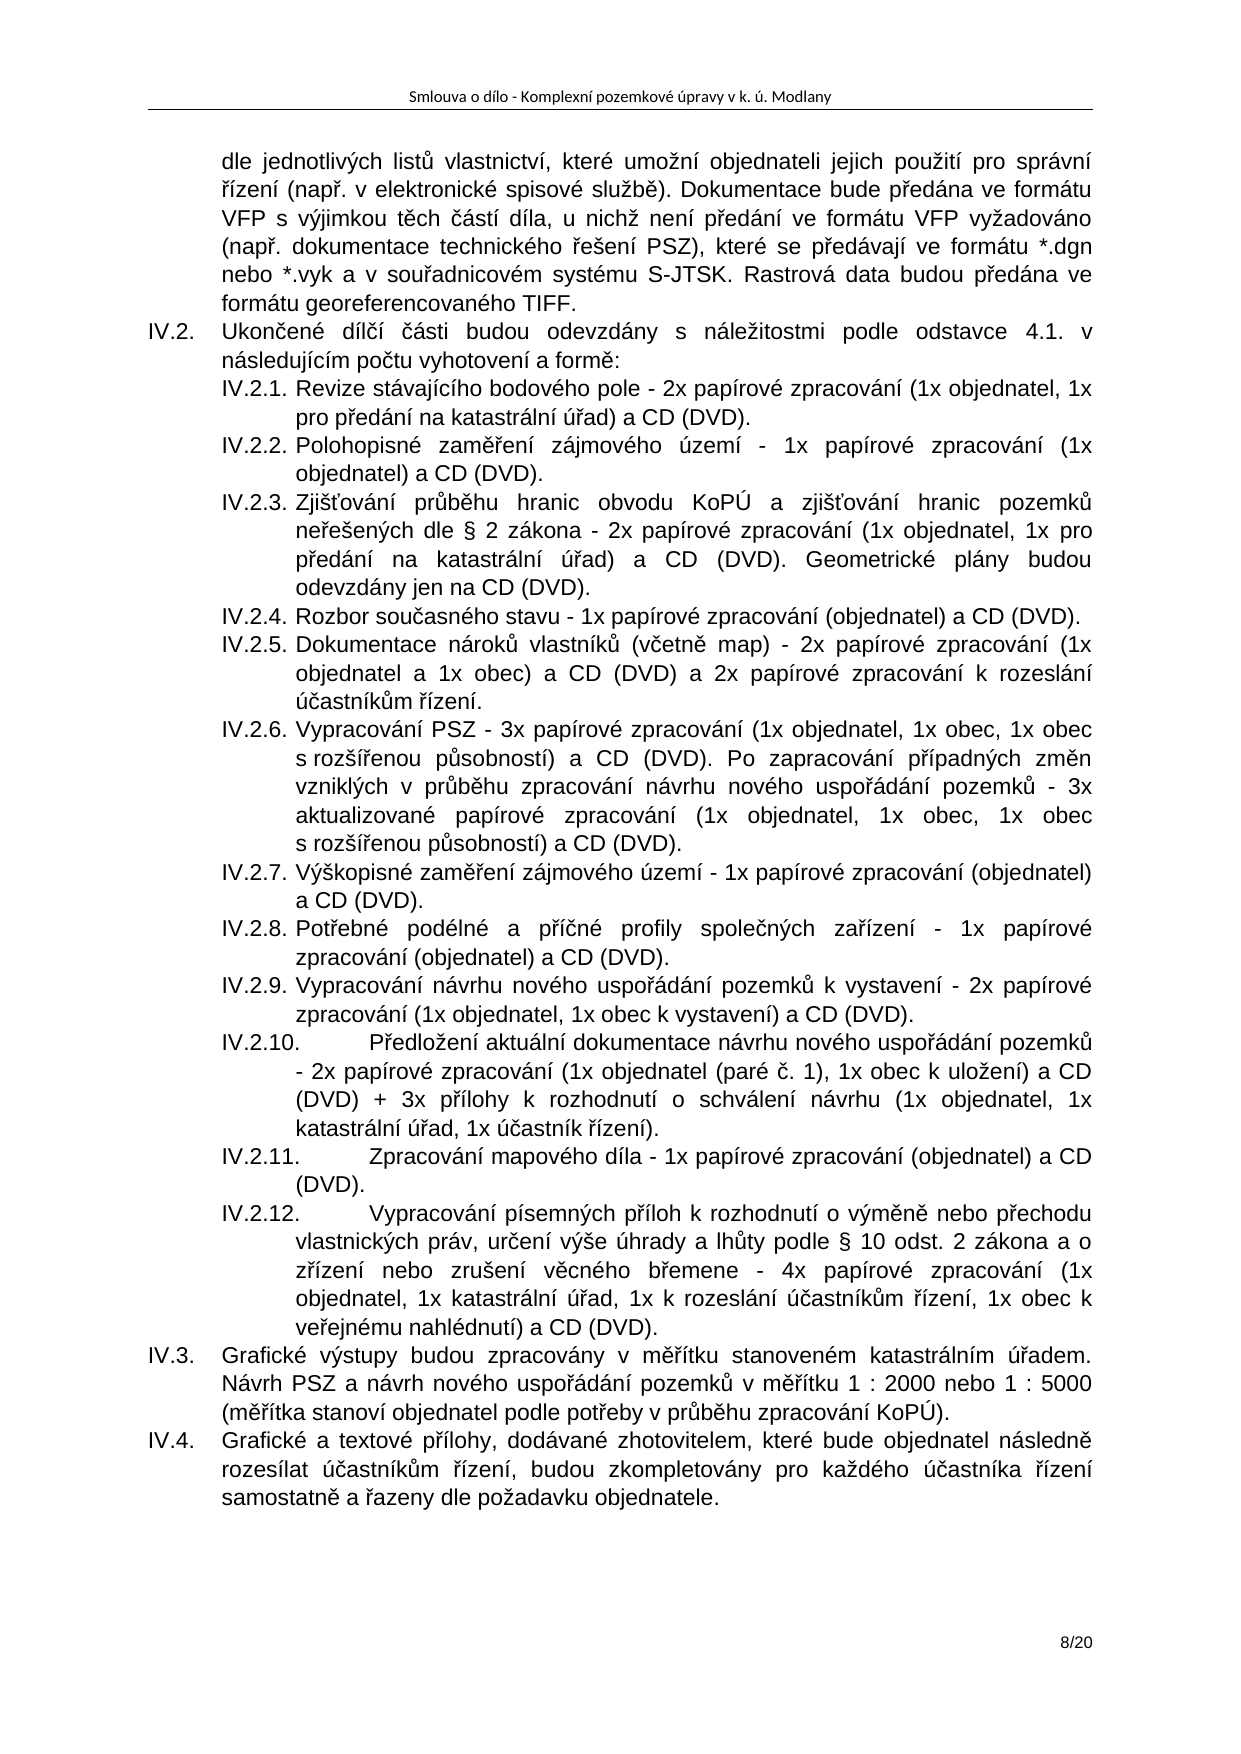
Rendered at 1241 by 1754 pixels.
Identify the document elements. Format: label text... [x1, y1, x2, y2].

text Rozbor současného stavu - 1x papírové zpracování (objednatel) a CD (DVD). [221, 603, 1093, 629]
list Grafické a textové přílohy, dodávané zhotovitelem, které bude objednatel následně rozesílat účastníkům řízení, budou zkompletovány pro každého účastníka řízení samostatně a řazeny dle požadavku objednatele. [148, 1427, 1093, 1511]
text Vypracování písemných příloh k rozhodnutí o výměně nebo přechodu vlastnických práv, určení výše úhrady a lhůty podle § 10 odst. 2 zákona a o zřízení nebo zrušení věcného břemene - 4x papírové zpracování (1x objednatel, 1x katastrální úřad, 1x k rozeslání účastníkům řízení, 1x obec k veřejnému nahlédnutí) a CD (DVD). [221, 1200, 1093, 1340]
text Zjišťování průběhu hranic obvodu KoPÚ a zjišťování hranic pozemků neřešených dle § 2 zákona - 2x papírové zpracování (1x objednatel, 1x pro předání na katastrální úřad) a CD (DVD). Geometrické plány budou odevzdány jen na CD (DVD). [221, 489, 1093, 601]
text Vypracování PSZ - 3x papírové zpracování (1x objednatel, 1x obec, 1x obec s rozšířenou působností) a CD (DVD). Po zapracování případných změn vzniklých v průběhu zpracování návrhu nového uspořádání pozemků - 3x aktualizované papírové zpracování (1x objednatel, 1x obec, 1x obec s rozšířenou působností) a CD (DVD). [221, 716, 1093, 856]
text Polohopisné zaměření zájmového území - 1x papírové zpracování (1x objednatel) a CD (DVD). [221, 432, 1093, 487]
text Dokumentace nároků vlastníků (včetně map) - 2x papírové zpracování (1x objednatel a 1x obec) a CD (DVD) a 2x papírové zpracování k rozeslání účastníkům řízení. [221, 631, 1093, 714]
text Zpracování mapového díla - 1x papírové zpracování (objednatel) a CD (DVD). [221, 1143, 1093, 1198]
text Revize stávajícího bodového pole - 2x papírové zpracování (1x objednatel, 1x pro předání na katastrální úřad) a CD (DVD). [221, 375, 1093, 430]
list Grafické výstupy budou zpracovány v měřítku stanoveném katastrálním úřadem. Návrh PSZ a návrh nového uspořádání pozemků v měřítku 1 : 2000 nebo 1 : 5000 (měřítka stanoví objednatel podle potřeby v průběhu zpracování KoPÚ). [148, 1342, 1093, 1425]
text Předložení aktuální dokumentace návrhu nového uspořádání pozemků - 2x papírové zpracování (1x objednatel (paré č. 1), 1x obec k uložení) a CD (DVD) + 3x přílohy k rozhodnutí o schválení návrhu (1x objednatel, 1x katastrální úřad, 1x účastník řízení). [221, 1029, 1093, 1141]
text Potřebné podélné a příčné profily společných zařízení - 1x papírové zpracování (objednatel) a CD (DVD). [221, 915, 1093, 970]
text Výškopisné zaměření zájmového území - 1x papírové zpracování (objednatel) a CD (DVD). [221, 858, 1093, 913]
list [148, 148, 1093, 316]
text Vypracování návrhu nového uspořádání pozemků k vystavení - 2x papírové zpracování (1x objednatel, 1x obec k vystavení) a CD (DVD). [221, 972, 1093, 1027]
list Ukončené dílčí části budou odevzdány s náležitostmi podle odstavce 4.1. v následujícím počtu vyhotovení a formě: [148, 318, 1093, 373]
